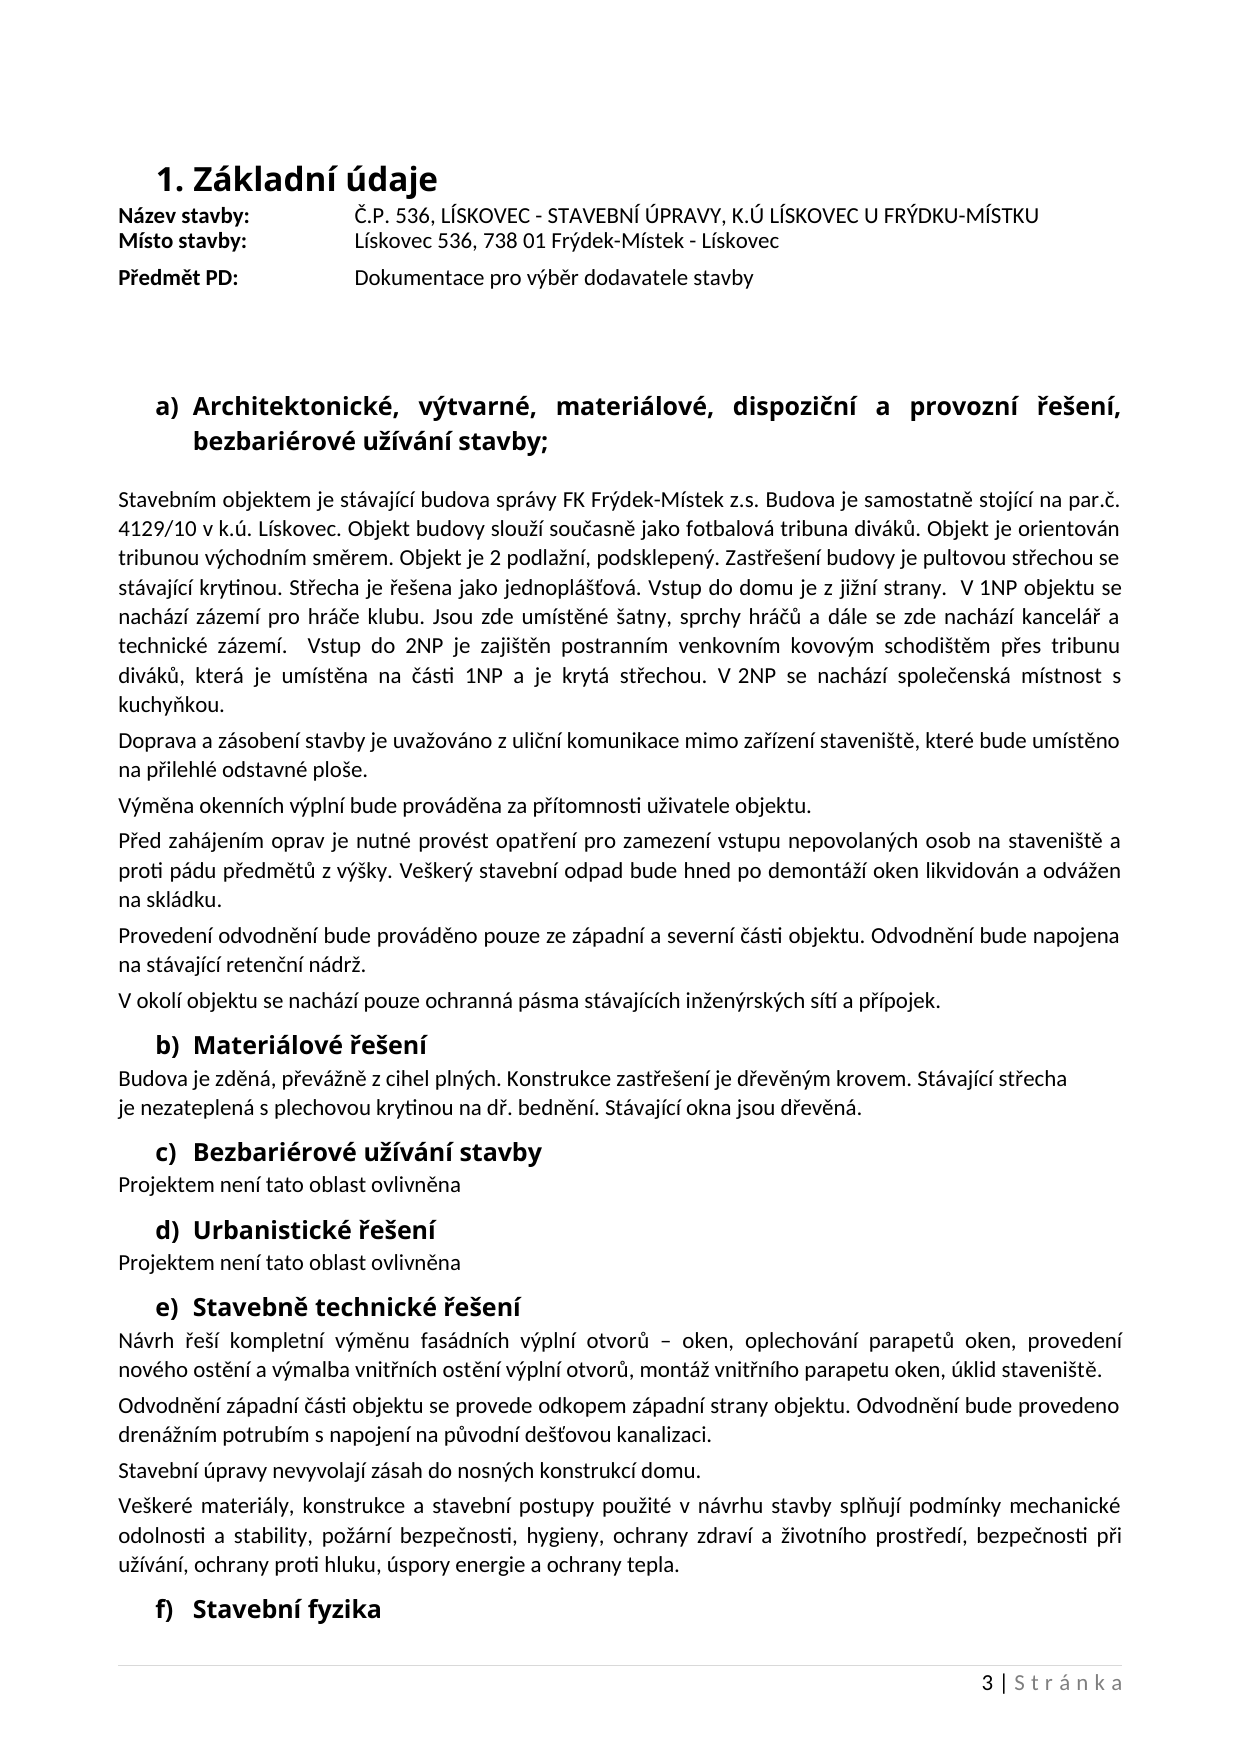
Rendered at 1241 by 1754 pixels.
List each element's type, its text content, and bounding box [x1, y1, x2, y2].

text Název stavby: Č.P. 536, LÍSKOVEC - STAVEBNÍ ÚPRAVY, K.Ú LÍSKOVEC U FRÝDKU-MÍSTKU [118, 203, 1122, 228]
text Předmět PD: Dokumentace pro výběr dodavatele stavby [118, 266, 1122, 291]
text Návrh řeší kompletní výměnu fasádních výplní otvorů – oken, oplechování parapetů oken, provedení nového ostění a výmalba vnitřních ostění výplní otvorů, montáž vnitřního parapetu oken, úklid staveniště. [118, 1326, 1122, 1383]
text Projektem není tato oblast ovlivněna [118, 1248, 1122, 1276]
subtitle Urbanistické řešení [155, 1212, 1122, 1247]
text Budova je zděná, převážně z cihel plných. Konstrukce zastřešení je dřevěným krovem. Stávající střecha [118, 1064, 1122, 1092]
text V okolí objektu se nachází pouze ochranná pásma stávajících inženýrských sítí a přípojek. [118, 986, 1122, 1014]
text Výměna okenních výplní bude prováděna za přítomnosti uživatele objektu. [118, 791, 1122, 819]
text Odvodnění západní části objektu se provede odkopem západní strany objektu. Odvodnění bude provedeno drenážním potrubím s napojení na původní dešťovou kanalizaci. [118, 1391, 1122, 1448]
subtitle Stavební fyzika [155, 1592, 1122, 1626]
subtitle Stavebně technické řešení [155, 1290, 1122, 1324]
text je nezateplená s plechovou krytinou na dř. bednění. Stávající okna jsou dřevěná. [118, 1093, 1122, 1121]
text Doprava a zásobení stavby je uvažováno z uliční komunikace mimo zařízení staveniště, které bude umístěno na přilehlé odstavné ploše. [118, 726, 1122, 783]
subtitle Základní údaje [156, 156, 1122, 201]
subtitle Architektonické, výtvarné, materiálové, dispoziční a provozní řešení, bezbariérové užívání stavby; [155, 388, 1122, 458]
text Projektem není tato oblast ovlivněna [118, 1171, 1122, 1199]
text Veškeré materiály, konstrukce a stavební postupy použité v návrhu stavby splňují podmínky mechanické odolnosti a stability, požární bezpečnosti, hygieny, ochrany zdraví a životního prostředí, bezpečnosti při užívání, ochrany proti hluku, úspory energie a ochrany tepla. [118, 1491, 1122, 1578]
text Stavební úpravy nevyvolají zásah do nosných konstrukcí domu. [118, 1456, 1122, 1484]
text Stavebním objektem je stávající budova správy FK Frýdek-Místek z.s. Budova je samostatně stojící na par.č. 4129/10 v k.ú. Lískovec. Objekt budovy slouží současně jako fotbalová tribuna diváků. Objekt je orientován tribunou východním směrem. Objekt je 2 podlažní, podsklepený. Zastřešení budovy je pultovou střechou se stávající krytinou. Střecha je řešena jako jednoplášťová. Vstup do domu je z jižní strany. V 1NP objektu se nachází zázemí pro hráče klubu. Jsou zde umístěné šatny, sprchy hráčů a dále se zde nachází kancelář a technické zázemí. Vstup do 2NP je zajištěn postranním venkovním kovovým schodištěm přes tribunu diváků, která je umístěna na části 1NP a je krytá střechou. V 2NP se nachází společenská místnost s kuchyňkou. [118, 485, 1122, 718]
text Před zahájením oprav je nutné provést opatření pro zamezení vstupu nepovolaných osob na staveniště a proti pádu předmětů z výšky. Veškerý stavební odpad bude hned po demontáží oken likvidován a odvážen na skládku. [118, 827, 1122, 913]
subtitle Materiálové řešení [155, 1028, 1122, 1062]
subtitle Bezbariérové užívání stavby [155, 1135, 1122, 1169]
text Provedení odvodnění bude prováděno pouze ze západní a severní části objektu. Odvodnění bude napojena na stávající retenční nádrž. [118, 921, 1122, 978]
text Místo stavby: Lískovec 536, 738 01 Frýdek-Místek - Lískovec [118, 228, 1122, 253]
